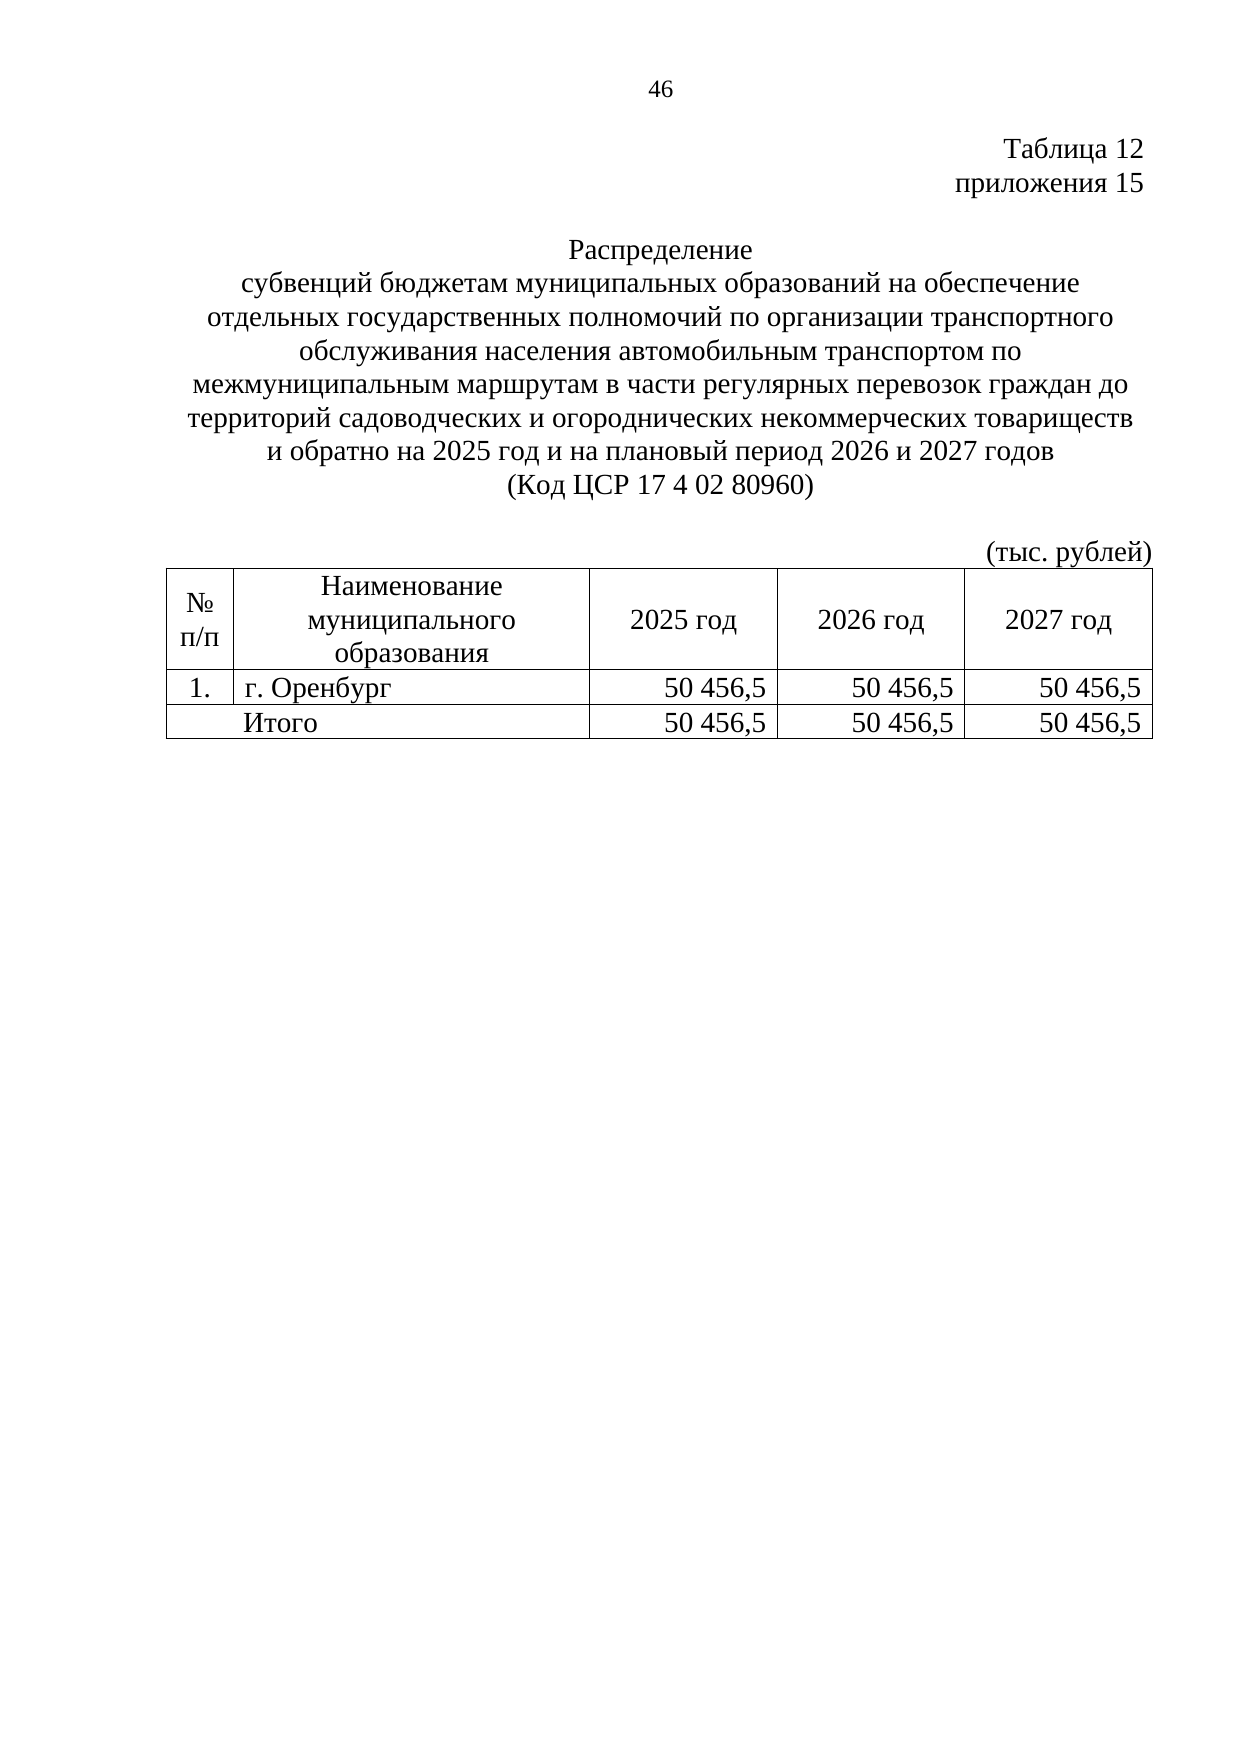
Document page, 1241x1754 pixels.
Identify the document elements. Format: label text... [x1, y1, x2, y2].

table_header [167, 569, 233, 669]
text субвенций бюджетам муниципальных образований на обеспечение отдельных государственных полномочий по организации транспортного обслуживания населения автомобильным транспортом по межмуниципальным маршрутам в части регулярных перевозок граждан до территорий садоводческих и огороднических некоммерческих товариществ и обратно на 2025 год и на плановый период 2026 и 2027 годов [177, 266, 1144, 467]
text Распределение [177, 232, 1144, 266]
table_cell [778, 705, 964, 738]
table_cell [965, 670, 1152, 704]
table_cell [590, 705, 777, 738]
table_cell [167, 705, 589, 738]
text Таблица 12 [177, 131, 1144, 165]
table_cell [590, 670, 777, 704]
text (Код ЦСР 17 4 02 80960) [177, 467, 1144, 500]
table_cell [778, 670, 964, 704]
text (тыс. рублей) [709, 534, 1152, 567]
text приложения 15 [177, 165, 1144, 198]
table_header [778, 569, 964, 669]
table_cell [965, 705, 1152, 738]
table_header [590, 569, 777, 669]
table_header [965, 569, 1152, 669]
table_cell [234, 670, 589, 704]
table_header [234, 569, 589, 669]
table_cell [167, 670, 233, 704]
